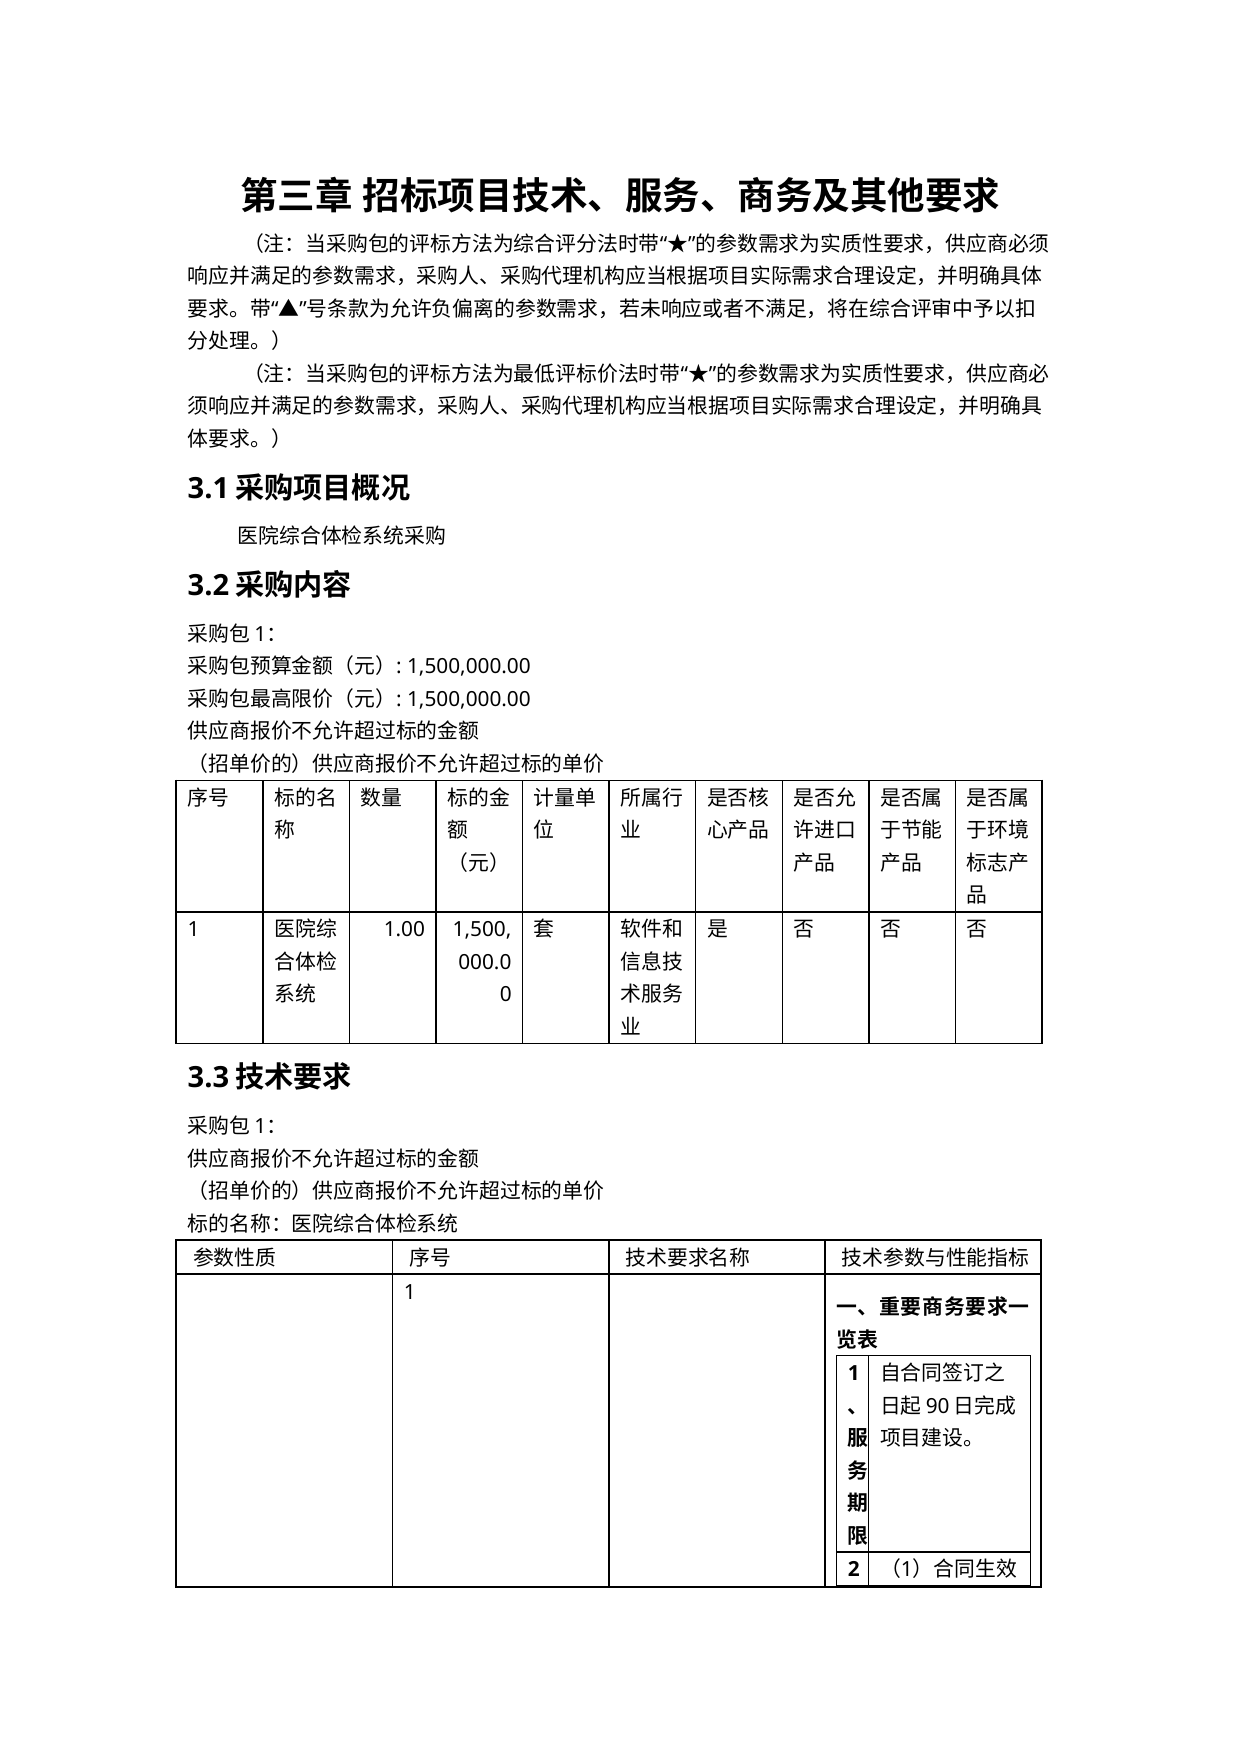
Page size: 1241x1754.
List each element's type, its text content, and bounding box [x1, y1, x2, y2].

table_header 所属行业 [610, 781, 695, 911]
text 标的名称：医院综合体检系统 [187, 1207, 1053, 1239]
text 第三章 招标项目技术、服务、商务及其他要求 [187, 162, 1053, 227]
table_cell [177, 1275, 392, 1586]
table_header 是否核心产品 [696, 781, 782, 911]
table_cell 1.00 [350, 913, 435, 1043]
text 采购包1： [187, 617, 1053, 649]
text （招单价的）供应商报价不允许超过标的单价 [187, 1174, 1053, 1207]
table_header 是否允许进口产品 [783, 781, 868, 911]
table_cell 否 [956, 913, 1041, 1043]
table_cell [610, 1275, 824, 1586]
table_header 标的金额 （元） [437, 781, 522, 911]
table_header 技术要求名称 [610, 1241, 824, 1273]
text 3.2采购内容 [187, 552, 1053, 617]
text （注：当采购包的评标方法为综合评分法时带“★”的参数需求为实质性要求，供应商必须响应并满足的参数需求，采购人、采购代理机构应当根据项目实际需求合理设定，并明确具体要求。带“▲”号条款为允许负偏离的参数需求，若未响应或者不满足，将在综合评审中予以扣分处理。） [187, 227, 1053, 357]
table_header 序号 [177, 781, 262, 911]
table_cell 是 [696, 913, 782, 1043]
table_header 技术参数与性能指标 [826, 1241, 1040, 1273]
table_cell 套 [523, 913, 608, 1043]
table_cell 医院综合体检系统 [264, 913, 349, 1043]
text （注：当采购包的评标方法为最低评标价法时带“★”的参数需求为实质性要求，供应商必须响应并满足的参数需求，采购人、采购代理机构应当根据项目实际需求合理设定，并明确具体要求。） [187, 357, 1053, 454]
table_header 序号 [393, 1241, 608, 1273]
table_cell 否 [870, 913, 955, 1043]
table_header 标的名称 [264, 781, 349, 911]
text 供应商报价不允许超过标的金额 [187, 714, 1053, 747]
text 采购包1： [187, 1109, 1053, 1142]
table_header 是否属于节能产品 [870, 781, 955, 911]
table_header 计量单位 [523, 781, 608, 911]
table_cell 否 [783, 913, 868, 1043]
table_header 数量 [350, 781, 435, 911]
table_cell 1 [177, 913, 262, 1043]
table_cell 1,500,000.00 [437, 913, 522, 1043]
table_cell 软件和信息技术服务业 [610, 913, 695, 1043]
text 3.1采购项目概况 [187, 454, 1053, 519]
table_header 参数性质 [177, 1241, 392, 1273]
table_header 是否属于环境标志产品 [956, 781, 1041, 911]
text 3.3技术要求 [187, 1044, 1053, 1109]
text 采购包预算金额（元）: 1,500,000.00 [187, 649, 1053, 682]
text （招单价的）供应商报价不允许超过标的单价 [187, 747, 1053, 779]
text 供应商报价不允许超过标的金额 [187, 1142, 1053, 1174]
table_cell 1 [393, 1275, 608, 1586]
text 医院综合体检系统采购 [187, 519, 1053, 552]
text 采购包最高限价（元）: 1,500,000.00 [187, 682, 1053, 714]
